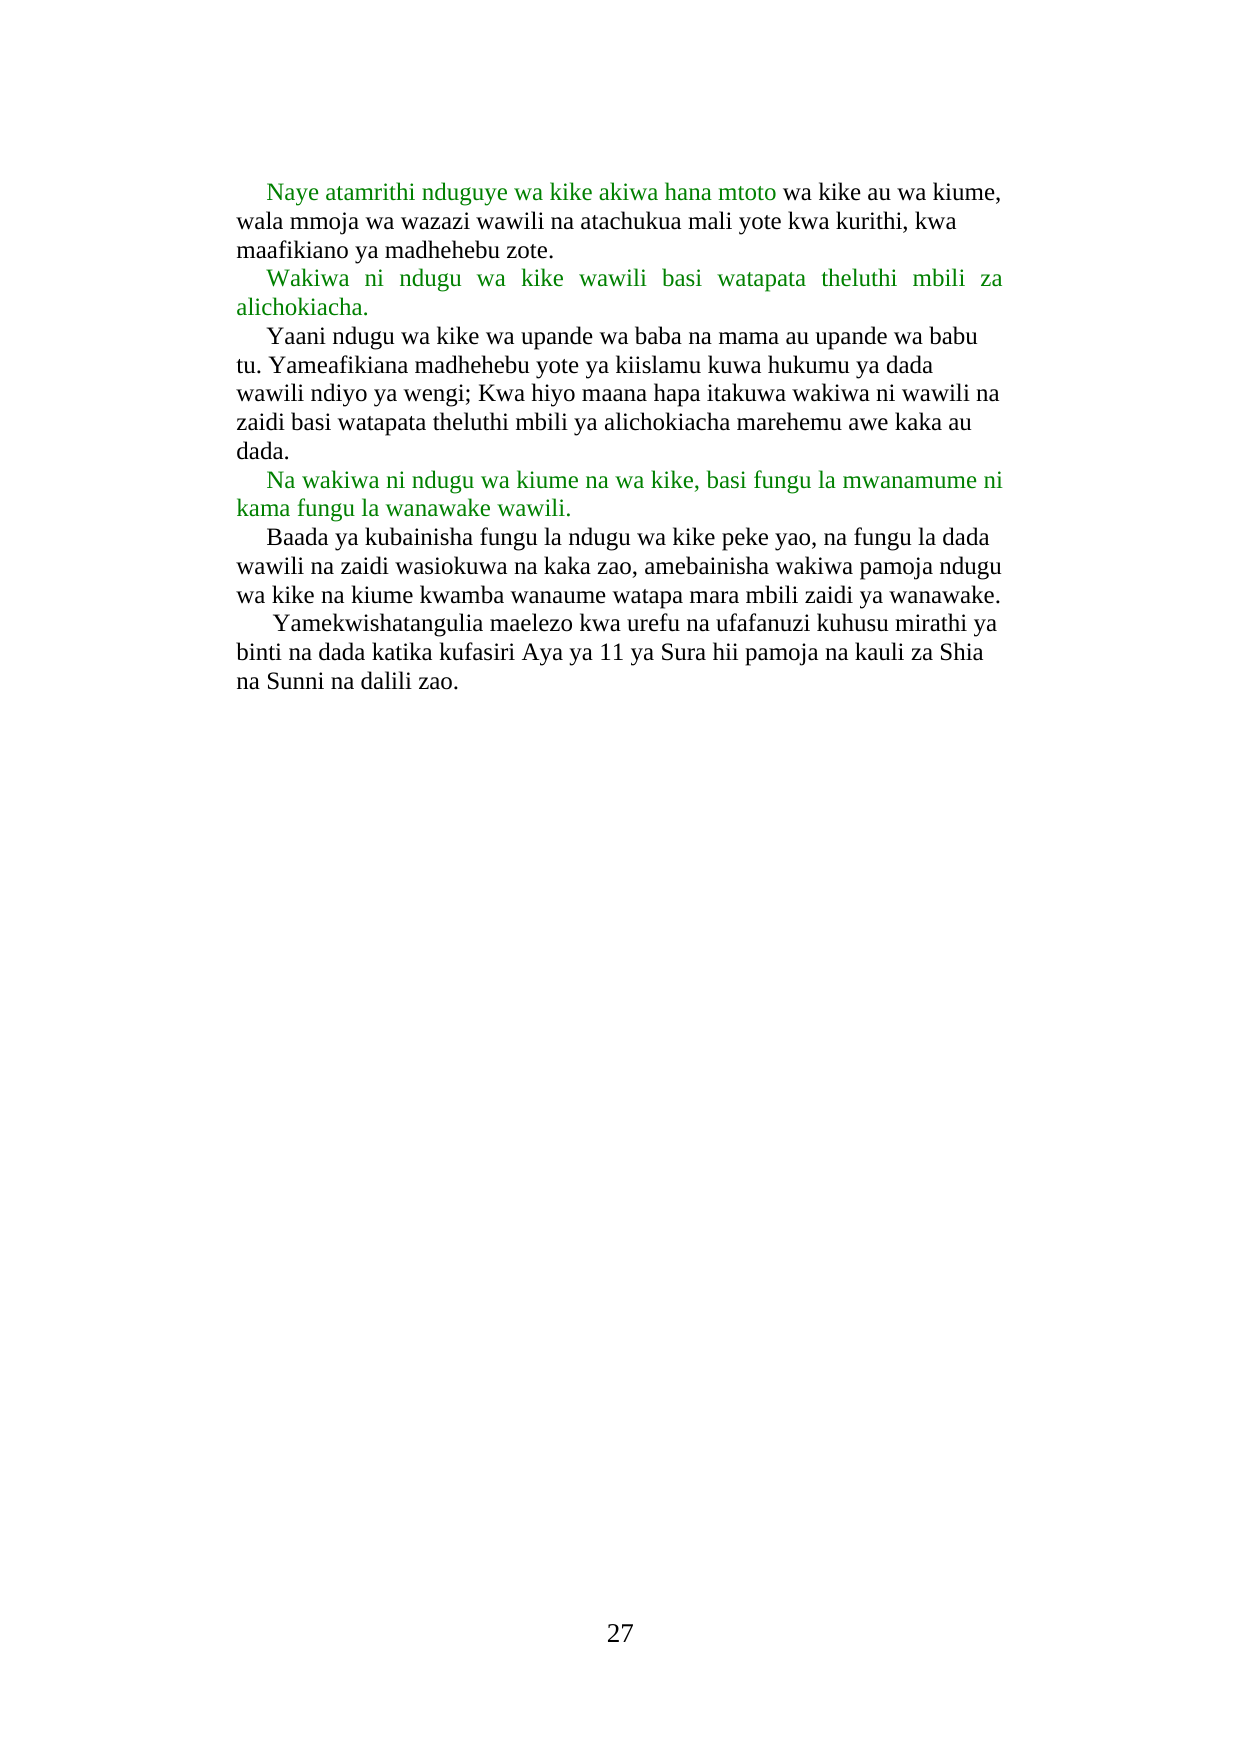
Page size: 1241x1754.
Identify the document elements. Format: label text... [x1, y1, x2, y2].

text Baada ya kubainisha fungu la ndugu wa kike peke yao, na fungu la dada wawili na zaidi wasiokuwa na kaka zao, amebainisha wakiwa pamoja ndugu wa kike na kiume kwamba wanaume watapa mara mbili zaidi ya wanawake. [236, 522, 1004, 608]
text Yaani ndugu wa kike wa upande wa baba na mama au upande wa babu tu. Yameafikiana madhehebu yote ya kiislamu kuwa hukumu ya dada wawili ndiyo ya wengi; Kwa hiyo maana hapa itakuwa wakiwa ni wawili na zaidi basi watapata theluthi mbili ya alichokiacha marehemu awe kaka au dada. [236, 321, 1004, 465]
text Na wakiwa ni ndugu wa kiume na wa kike, basi fungu la mwanamume ni kama fungu la wanawake wawili. [236, 465, 1004, 522]
text Yamekwishatangulia maelezo kwa urefu na ufafanuzi kuhusu mirathi ya binti na dada katika kufasiri Aya ya 11 ya Sura hii pamoja na kauli za Shia na Sunni na dalili zao. [236, 608, 1004, 695]
text Wakiwa ni ndugu wa kike wawili basi watapata theluthi mbili za alichokiacha. [236, 263, 1004, 321]
text Naye atamrithi nduguye wa kike akiwa hana mtoto wa kike au wa kiume, wala mmoja wa wazazi wawili na atachukua mali yote kwa kurithi, kwa maafikiano ya madhehebu zote. [236, 177, 1004, 263]
